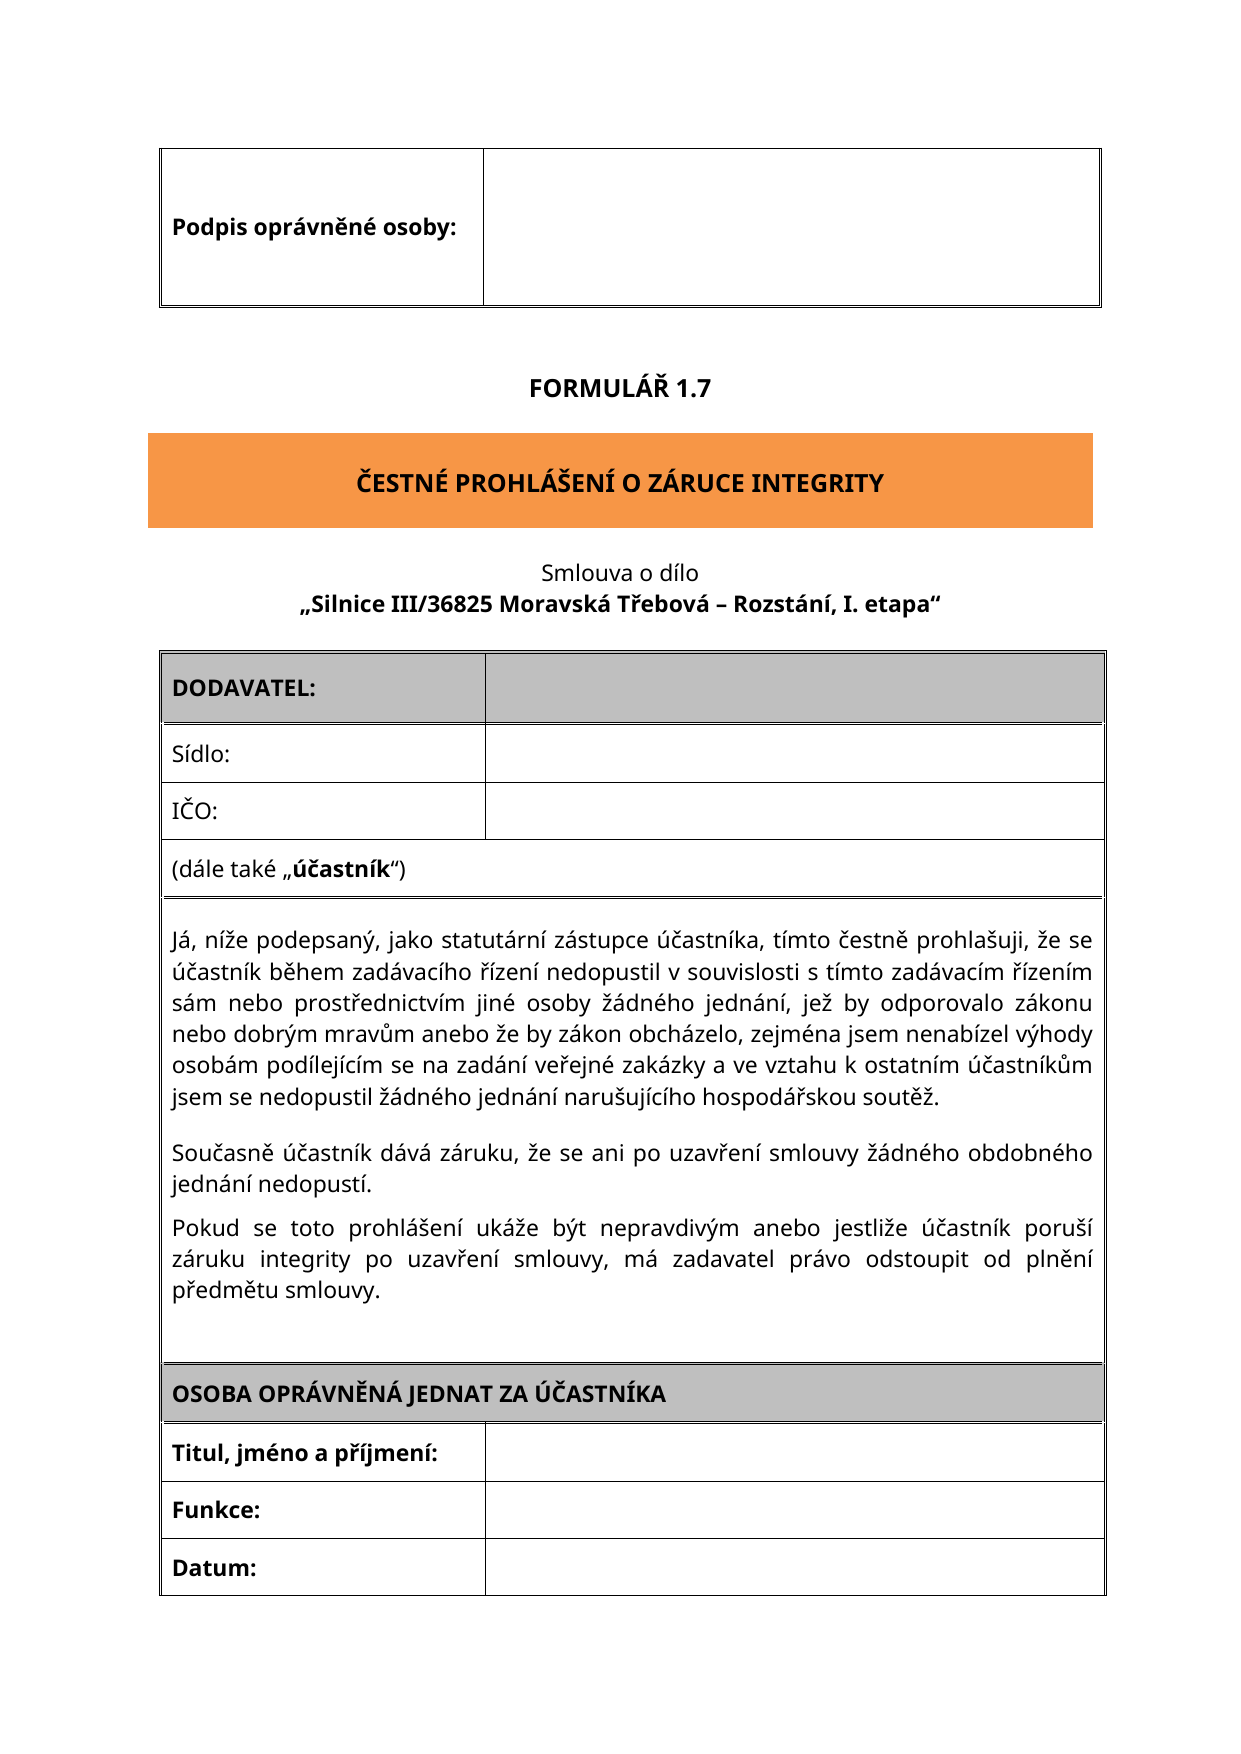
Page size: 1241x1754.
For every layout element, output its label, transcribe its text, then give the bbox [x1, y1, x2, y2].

table_header [486, 654, 1104, 722]
text „Silnice III/36825 Moravská Třebová – Rozstání, I. etapa“ [148, 588, 1093, 619]
table_cell Titul, jméno a příjmení: [160, 1421, 485, 1481]
table_cell [486, 722, 1105, 782]
table_cell Podpis oprávněné osoby: [162, 149, 483, 305]
text čestné Prohlášení o záruce integrity [148, 466, 1093, 500]
table_cell [486, 1482, 1104, 1538]
table_header DODAVATEL: [162, 654, 485, 722]
table_cell [486, 783, 1104, 839]
table_cell (dále také „účastník“) [162, 840, 1104, 896]
table_cell Funkce: [162, 1482, 485, 1538]
table_cell Datum: [162, 1539, 485, 1595]
table_cell IČO: [162, 783, 485, 839]
table_cell Sídlo: [160, 722, 485, 782]
table_cell [486, 1421, 1105, 1481]
table_cell [484, 149, 1099, 305]
table_cell Já, níže podepsaný, jako statutární zástupce účastníka, tímto čestně prohlašuji, že se účastník během zadávacího řízení nedopustil v souvislosti s tímto zadávacím řízením sám nebo prostřednictvím jiné osoby žádného jednání, jež by odporovalo zákonu nebo dobrým mravům anebo že by zákon obcházelo, zejména jsem nenabízel výhody osobám podílejícím se na zadání veřejné zakázky a ve vztahu k ostatním účastníkům jsem se nedopustil žádného jednání narušujícího hospodářskou soutěž. Současně účastník dává záruku, že se ani po uzavření smlouvy žádného obdobného jednání nedopustí. Pokud se toto prohlášení ukáže být nepravdivým anebo jestliže účastník poruší záruku integrity po uzavření smlouvy, má zadavatel právo odstoupit od plnění předmětu smlouvy. [160, 896, 1105, 1362]
table_cell osoba oprávněná jednat za účastníka [162, 1362, 1104, 1421]
text Smlouva o dílo [148, 557, 1093, 588]
text FORMULÁŘ 1.7 [148, 371, 1093, 404]
table_cell [486, 1539, 1104, 1595]
